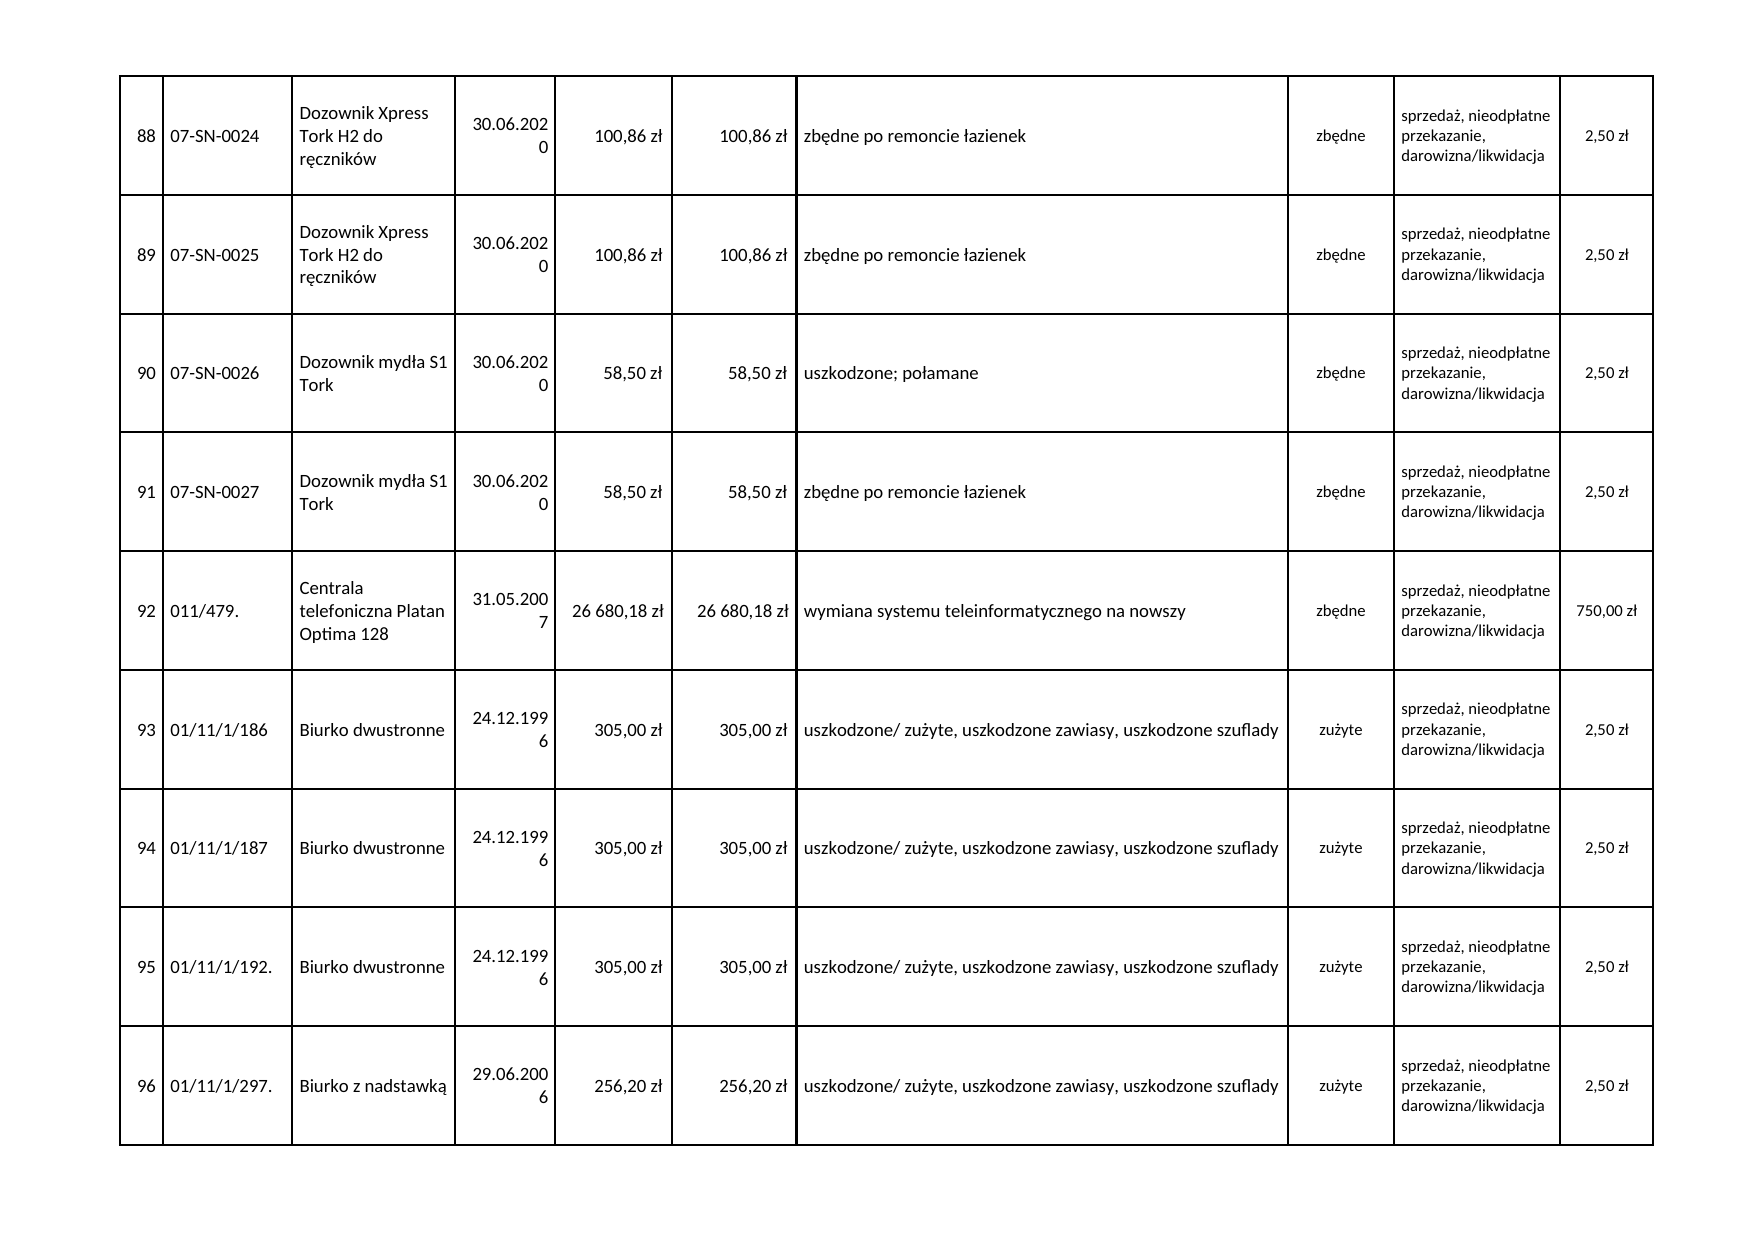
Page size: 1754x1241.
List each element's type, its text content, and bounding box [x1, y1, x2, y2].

table_cell sprzedaż, nieodpłatne przekazanie, darowizna/likwidacja [1395, 552, 1559, 669]
table_cell 07-SN-0026 [164, 315, 291, 431]
table_cell 100,86 zł [556, 77, 671, 194]
table_cell Biurko z nadstawką [293, 1027, 454, 1144]
table_cell zużyte [1289, 671, 1393, 787]
table_cell 01/11/1/192. [164, 908, 291, 1025]
table_cell 305,00 zł [673, 671, 795, 787]
table_cell 2,50 zł [1561, 196, 1652, 312]
table_cell 01/11/1/186 [164, 671, 291, 787]
table_cell zbędne [1289, 196, 1393, 312]
table_cell zbędne [1289, 315, 1393, 431]
table_cell Biurko dwustronne [293, 908, 454, 1025]
table_cell Dozownik Xpress Tork H2 do ręczników [293, 77, 454, 194]
table_cell 24.12.1996 [456, 790, 554, 906]
table_cell Biurko dwustronne [293, 790, 454, 906]
table_cell 26 680,18 zł [556, 552, 671, 669]
table_cell uszkodzone; połamane [798, 315, 1287, 431]
table_cell 305,00 zł [556, 790, 671, 906]
table_cell 30.06.2020 [456, 315, 554, 431]
table_cell 2,50 zł [1561, 1027, 1652, 1144]
table_cell 305,00 zł [556, 908, 671, 1025]
table_cell 58,50 zł [556, 315, 671, 431]
table_cell 01/11/1/187 [164, 790, 291, 906]
table_cell 256,20 zł [556, 1027, 671, 1144]
table_cell 91 [121, 433, 162, 550]
table_cell 95 [121, 908, 162, 1025]
table_cell zbędne po remoncie łazienek [798, 433, 1287, 550]
table_cell sprzedaż, nieodpłatne przekazanie, darowizna/likwidacja [1395, 196, 1559, 312]
table_cell Dozownik mydła S1 Tork [293, 433, 454, 550]
table_cell 100,86 zł [673, 196, 795, 312]
table_cell zużyte [1289, 908, 1393, 1025]
table_cell 07-SN-0025 [164, 196, 291, 312]
table_cell Biurko dwustronne [293, 671, 454, 787]
table_cell 011/479. [164, 552, 291, 669]
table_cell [1395, 1027, 1559, 1144]
table_cell Dozownik Xpress Tork H2 do ręczników [293, 196, 454, 312]
table_cell 305,00 zł [556, 671, 671, 787]
table_cell zużyte [1289, 790, 1393, 906]
table_cell 58,50 zł [673, 433, 795, 550]
table_cell Centrala telefoniczna Platan Optima 128 [293, 552, 454, 669]
table_cell 24.12.1996 [456, 908, 554, 1025]
table_cell zbędne [1289, 77, 1393, 194]
table_cell 58,50 zł [556, 433, 671, 550]
table_cell sprzedaż, nieodpłatne przekazanie, darowizna/likwidacja [1395, 433, 1559, 550]
table_cell wymiana systemu teleinformatycznego na nowszy [798, 552, 1287, 669]
table_cell 30.06.2020 [456, 196, 554, 312]
table_cell 305,00 zł [673, 908, 795, 1025]
table_cell 88 [121, 77, 162, 194]
table_cell uszkodzone/ zużyte, uszkodzone zawiasy, uszkodzone szuflady [798, 908, 1287, 1025]
table_cell 2,50 zł [1561, 790, 1652, 906]
table_cell sprzedaż, nieodpłatne przekazanie, darowizna/likwidacja [1395, 790, 1559, 906]
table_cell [1395, 77, 1559, 194]
table_cell 26 680,18 zł [673, 552, 795, 669]
table_cell 89 [121, 196, 162, 312]
table_cell zbędne po remoncie łazienek [798, 77, 1287, 194]
table_cell 750,00 zł [1561, 552, 1652, 669]
table_cell 92 [121, 552, 162, 669]
table_cell 2,50 zł [1561, 433, 1652, 550]
table_cell 2,50 zł [1561, 671, 1652, 787]
table_cell sprzedaż, nieodpłatne przekazanie, darowizna/likwidacja [1395, 315, 1559, 431]
table_cell 100,86 zł [556, 196, 671, 312]
table_cell zbędne po remoncie łazienek [798, 196, 1287, 312]
table_cell 07-SN-0024 [164, 77, 291, 194]
table_cell 94 [121, 790, 162, 906]
table_cell 90 [121, 315, 162, 431]
table_cell 100,86 zł [673, 77, 795, 194]
table_cell 2,50 zł [1561, 315, 1652, 431]
table_cell 07-SN-0027 [164, 433, 291, 550]
table_cell 256,20 zł [673, 1027, 795, 1144]
table_cell uszkodzone/ zużyte, uszkodzone zawiasy, uszkodzone szuflady [798, 790, 1287, 906]
table_cell 96 [121, 1027, 162, 1144]
table_cell 30.06.2020 [456, 433, 554, 550]
table_cell Dozownik mydła S1 Tork [293, 315, 454, 431]
table_cell 2,50 zł [1561, 77, 1652, 194]
table_cell zbędne [1289, 552, 1393, 669]
table_cell 01/11/1/297. [164, 1027, 291, 1144]
table_cell 29.06.2006 [456, 1027, 554, 1144]
table_cell uszkodzone/ zużyte, uszkodzone zawiasy, uszkodzone szuflady [798, 671, 1287, 787]
table_cell 58,50 zł [673, 315, 795, 431]
table_cell sprzedaż, nieodpłatne przekazanie, darowizna/likwidacja [1395, 671, 1559, 787]
table_cell 31.05.2007 [456, 552, 554, 669]
table_cell 2,50 zł [1561, 908, 1652, 1025]
table_cell uszkodzone/ zużyte, uszkodzone zawiasy, uszkodzone szuflady [798, 1027, 1287, 1144]
table_cell zbędne [1289, 433, 1393, 550]
table_cell 305,00 zł [673, 790, 795, 906]
table_cell 24.12.1996 [456, 671, 554, 787]
table_cell 93 [121, 671, 162, 787]
table_cell 30.06.2020 [456, 77, 554, 194]
table_cell zużyte [1289, 1027, 1393, 1144]
table_cell sprzedaż, nieodpłatne przekazanie, darowizna/likwidacja [1395, 908, 1559, 1025]
